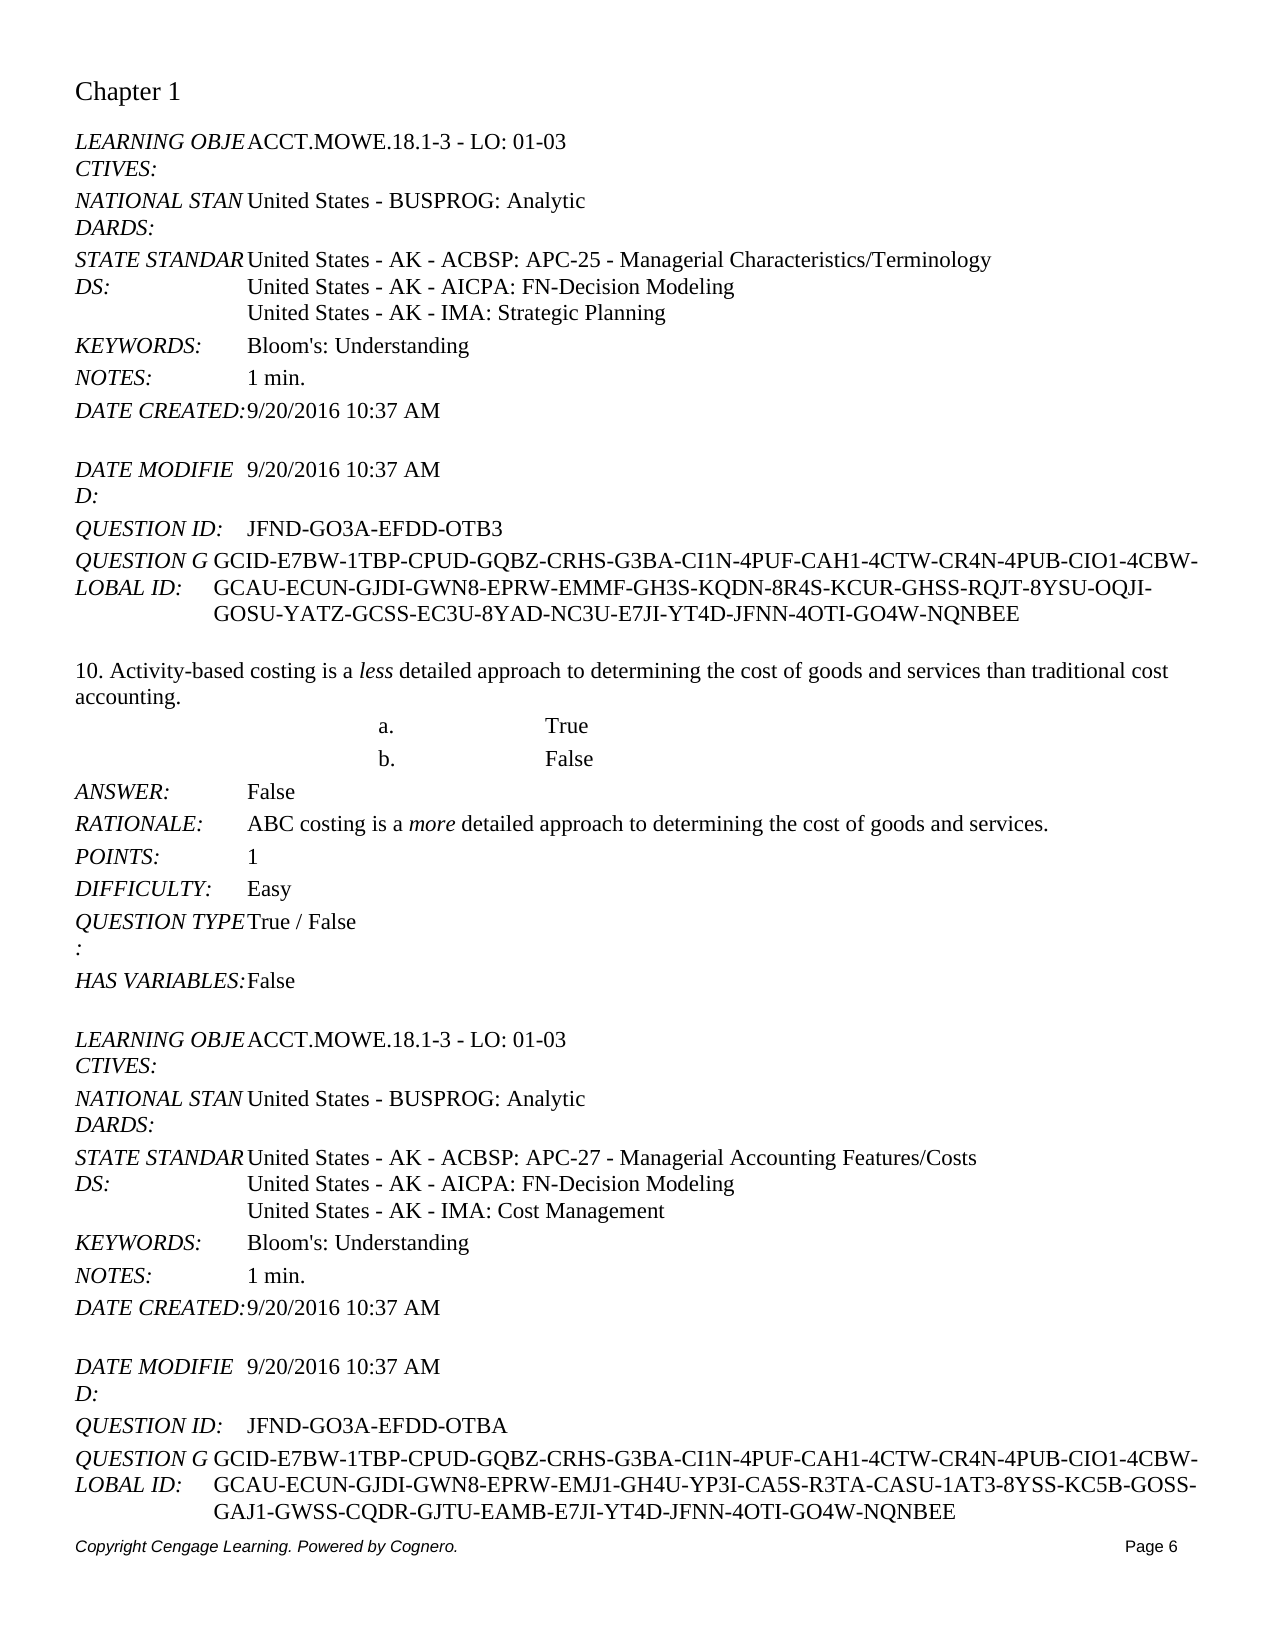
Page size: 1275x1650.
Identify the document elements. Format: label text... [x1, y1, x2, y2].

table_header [75, 125, 1200, 630]
table_header 10. Activity-based costing is a less detailed approach to determining the cost of goods and services than traditional cost accounting. [75, 657, 1200, 1527]
